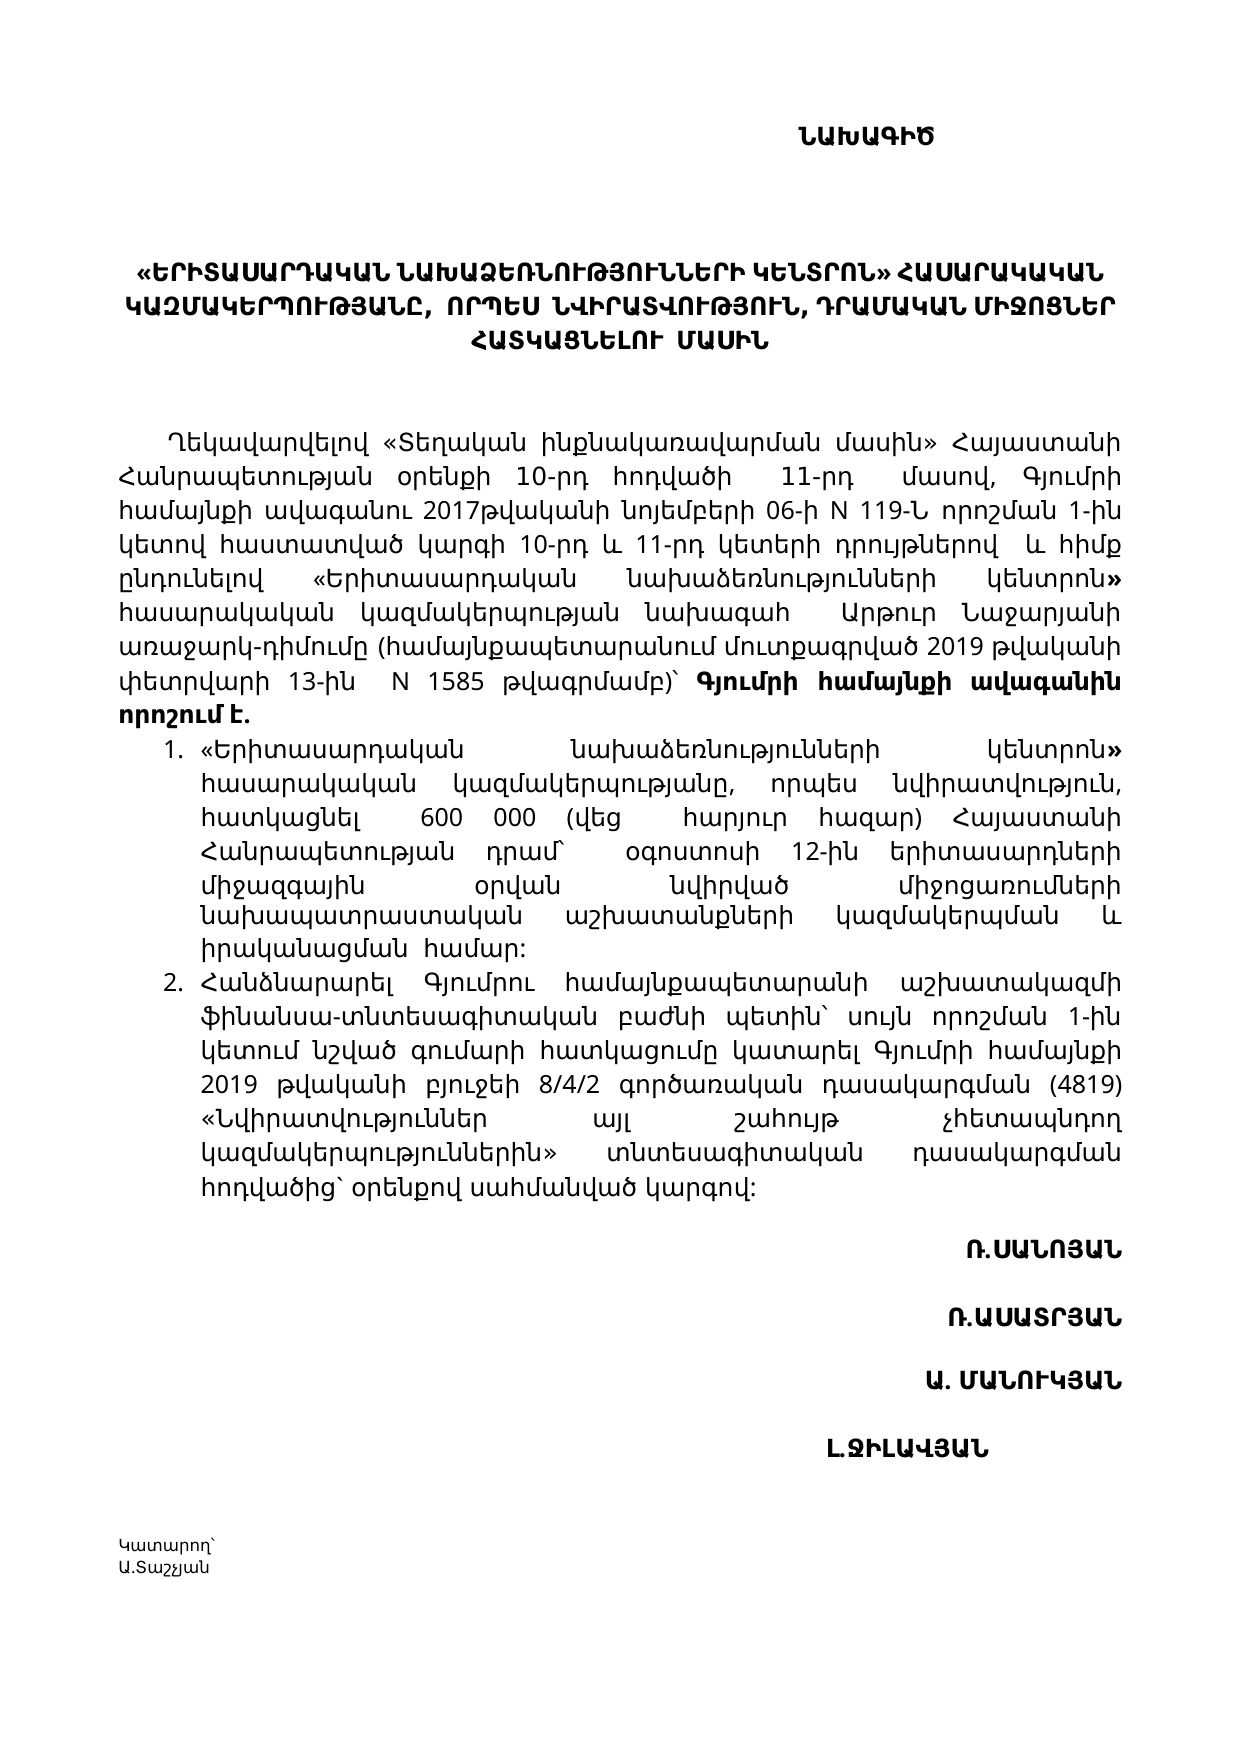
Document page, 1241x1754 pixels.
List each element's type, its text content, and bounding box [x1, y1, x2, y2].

text Ա. ՄԱՆՈՒԿՅԱՆ [118, 1363, 1122, 1397]
list Հանձնարարել Գյումրու համայնքապետարանի աշխատակազմի ֆինանսա-տնտեսագիտական բաժնի պետին՝ սույն որոշման 1-ին կետում նշված գումարի հատկացումը կատարել Գյումրի համայնքի 2019 թվականի բյուջեի 8/4/2 գործառական դասակարգման (4819) «Նվիրատվություններ այլ շահույթ չհետապնդող կազմակերպություններին» տնտեսագիտական դասակարգման հոդվածից` օրենքով սահմանված կարգով: [163, 965, 1122, 1203]
text «ԵՐԻՏԱՍԱՐԴԱԿԱՆ ՆԱԽԱՁԵՌՆՈՒԹՅՈՒՆՆԵՐԻ ԿԵՆՏՐՈՆ» ՀԱՍԱՐԱԿԱԿԱՆ ԿԱԶՄԱԿԵՐՊՈՒԹՅԱՆԸ, ՈՐՊԵՍ ՆՎԻՐԱՏՎՈՒԹՅՈՒՆ, ԴՐԱՄԱԿԱՆ ՄԻՋՈՑՆԵՐ ՀԱՏԿԱՑՆԵԼՈՒ ՄԱՍԻՆ [118, 254, 1122, 357]
text Ղեկավարվելով «Տեղական ինքնակառավարման մասին» Հայաստանի Հանրապետության օրենքի 10-րդ հոդվածի 11-րդ մասով, Գյումրի համայնքի ավագանու 2017թվականի նոյեմբերի 06-ի N 119-Ն որոշման 1-ին կետով հաստատված կարգի 10-րդ և 11-րդ կետերի դրույթներով և հիմք ընդունելով «Երիտասարդական նախաձեռնությունների կենտրոն» հասարակական կազմակերպության նախագահ Արթուր Նաջարյանի առաջարկ-դիմումը (համայնքապետարանում մուտքագրված 2019 թվականի փետրվարի 13-ին N 1585 թվագրմամբ)՝ Գյումրի համայնքի ավագանին որոշում է. [118, 425, 1122, 731]
text ՆԱԽԱԳԻԾ [118, 118, 1122, 152]
text Լ.ՋԻԼԱՎՅԱՆ [118, 1431, 1122, 1465]
text Ռ.ԱՍԱՏՐՅԱՆ [118, 1300, 1122, 1334]
list «Երիտասարդական նախաձեռնությունների կենտրոն» հասարակական կազմակերպությանը, որպես նվիրատվություն, հատկացնել 600 000 (վեց հարյուր հազար) Հայաստանի Հանրապետության դրամ՝ օգոստոսի 12-ին երիտասարդների միջազգային օրվան նվիրված միջոցառումների նախապատրաստական աշխատանքների կազմակերպման և իրականացման համար: [163, 731, 1122, 965]
text Կատարող՝ [118, 1533, 1122, 1556]
text Ա.Տաշչյան [118, 1556, 1122, 1579]
text Ռ.ՍԱՆՈՅԱՆ [118, 1232, 1122, 1266]
